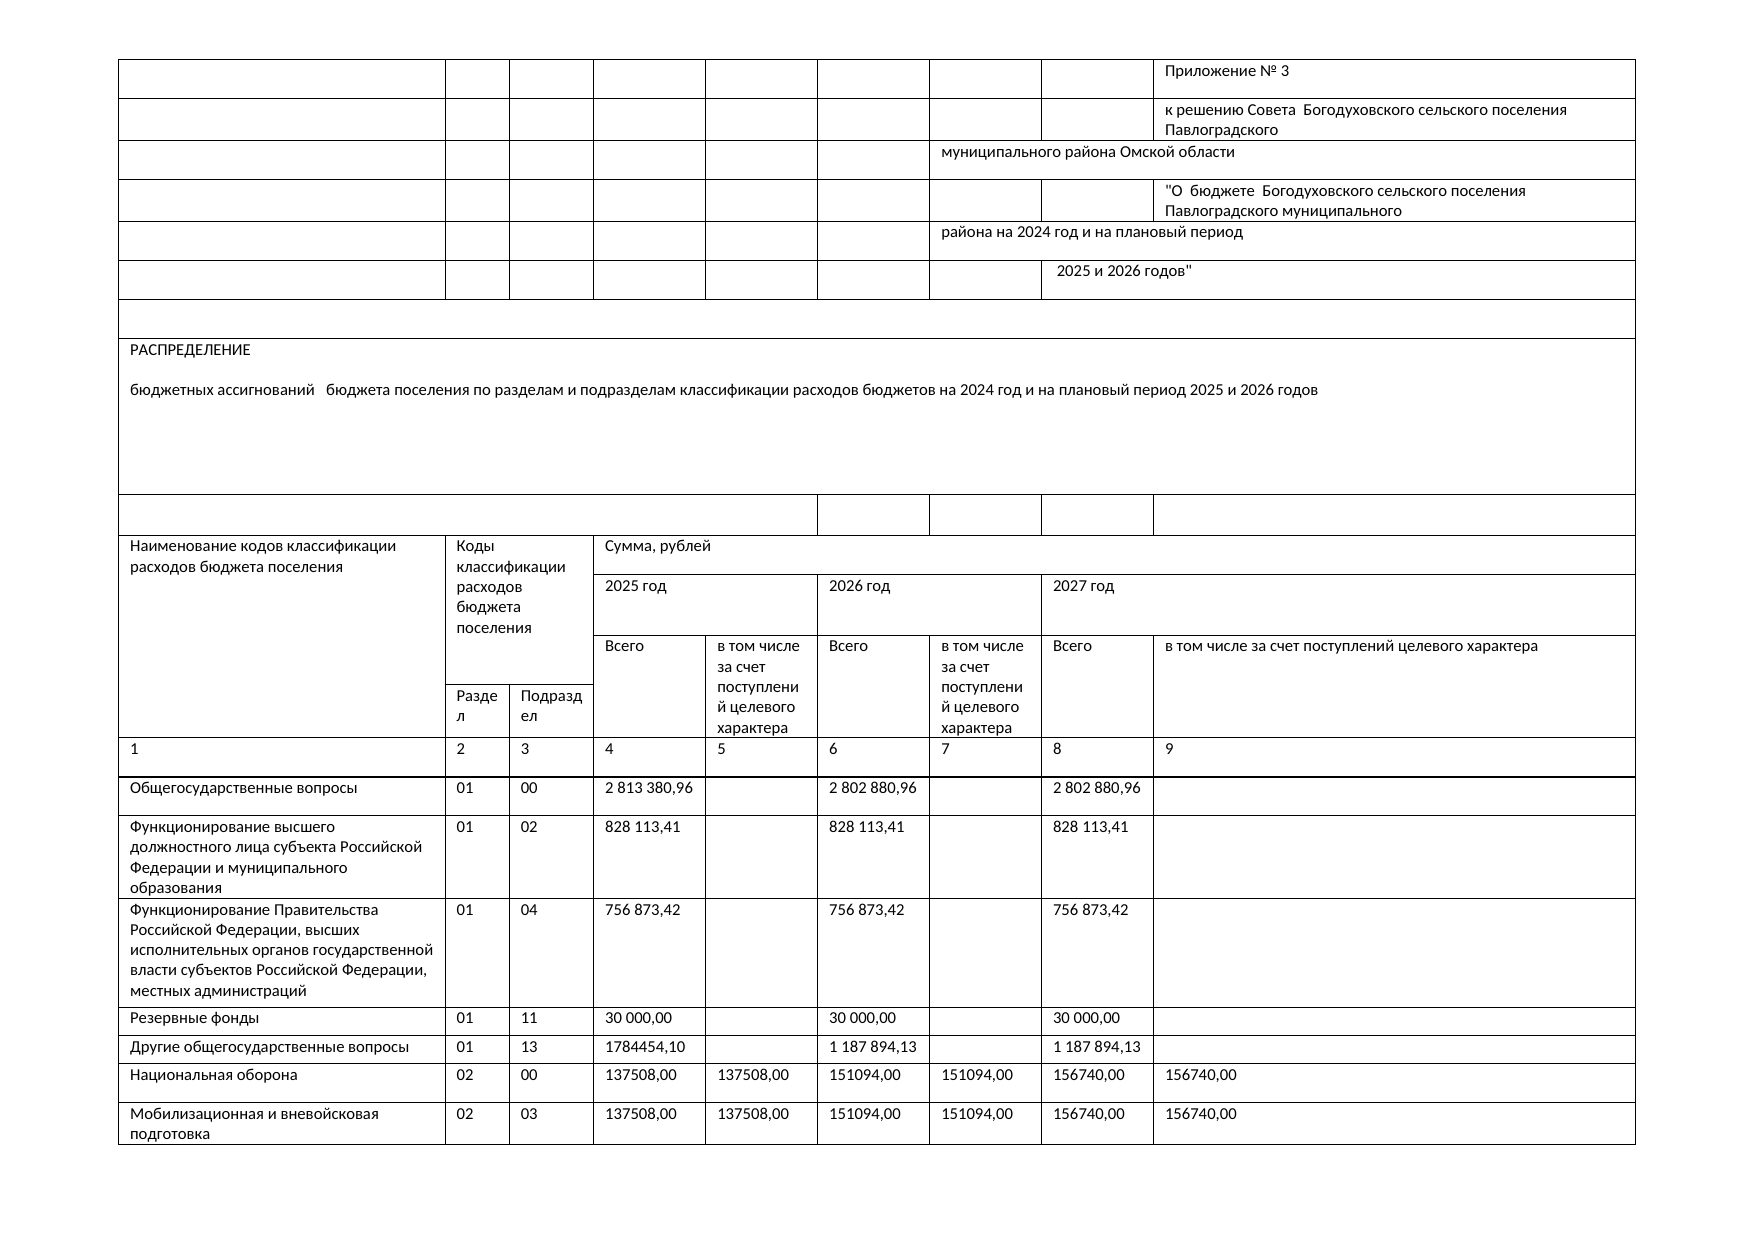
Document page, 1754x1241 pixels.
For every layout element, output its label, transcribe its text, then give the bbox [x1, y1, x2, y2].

table_cell 6 [818, 738, 929, 776]
table_cell Функционирование высшего должностного лица субъекта Российской Федерации и муниципального образования [119, 816, 445, 898]
table_cell [706, 1036, 817, 1063]
table_cell [594, 261, 705, 299]
table_cell 151094,00 [930, 1103, 1041, 1144]
table_cell 756 873,42 [1042, 899, 1153, 1007]
table_cell Всего [594, 636, 705, 737]
table_cell 156740,00 [1154, 1064, 1635, 1102]
table_cell 1784454,10 [594, 1036, 705, 1063]
table_cell Мобилизационная и вневойсковая подготовка [119, 1103, 445, 1144]
table_cell [818, 495, 929, 535]
table_cell 9 [1154, 738, 1635, 776]
table_cell Общегосударственные вопросы [119, 778, 445, 815]
table_cell 1 187 894,13 [818, 1036, 929, 1063]
table_cell 01 [446, 899, 509, 1007]
table_cell 13 [510, 1036, 593, 1063]
table_cell [446, 261, 509, 299]
table_cell [818, 99, 929, 140]
table_cell 828 113,41 [1042, 816, 1153, 898]
table_cell [930, 99, 1041, 140]
table_cell 151094,00 [818, 1064, 929, 1102]
table_header [446, 60, 509, 98]
table_cell 7 [930, 738, 1041, 776]
table_cell [510, 261, 593, 299]
table_cell 756 873,42 [594, 899, 705, 1007]
table_cell Функционирование Правительства Российской Федерации, высших исполнительных органов государственной власти субъектов Российской Федерации, местных администраций [119, 899, 445, 1007]
table_cell [706, 816, 817, 898]
table_cell 00 [510, 778, 593, 815]
table_cell 137508,00 [594, 1064, 705, 1102]
table_cell [930, 1008, 1041, 1035]
table_cell [706, 222, 817, 260]
table_cell [1154, 1036, 1635, 1063]
table_cell 137508,00 [594, 1103, 705, 1144]
table_cell в том числе за счет поступлений целевого характера [1154, 636, 1635, 737]
table_cell [446, 99, 509, 140]
table_cell [1154, 899, 1635, 1007]
table_header [706, 60, 817, 98]
table_cell [510, 141, 593, 179]
table_cell 1 187 894,13 [1042, 1036, 1153, 1063]
table_cell [818, 141, 929, 179]
table_cell [706, 141, 817, 179]
table_cell [930, 816, 1041, 898]
table_cell [706, 261, 817, 299]
table_cell Национальная оборона [119, 1064, 445, 1102]
table_cell 2 802 880,96 [818, 778, 929, 815]
table_cell [706, 899, 817, 1007]
table_cell [706, 1008, 817, 1035]
table_cell 2026 год [818, 575, 1041, 635]
table_cell [1042, 495, 1153, 535]
table_cell 156740,00 [1042, 1064, 1153, 1102]
table_cell [594, 180, 705, 221]
table_cell 756 873,42 [818, 899, 929, 1007]
table_cell [594, 99, 705, 140]
table_cell [446, 141, 509, 179]
table_cell 3 [510, 738, 593, 776]
table_cell [706, 778, 817, 815]
table_cell района на 2024 год и на плановый период [930, 222, 1635, 260]
table_cell [930, 1036, 1041, 1063]
table_cell 1 [119, 738, 445, 776]
table_cell 30 000,00 [1042, 1008, 1153, 1035]
table_cell Подраздел [510, 685, 593, 737]
table_cell 2027 год [1042, 575, 1635, 635]
table_cell 4 [594, 738, 705, 776]
table_cell 5 [706, 738, 817, 776]
table_cell в том числе за счет поступлений целевого характера [706, 636, 817, 737]
table_cell [1154, 778, 1635, 815]
table_cell 828 113,41 [594, 816, 705, 898]
table_cell 02 [446, 1064, 509, 1102]
table_cell 02 [510, 816, 593, 898]
table_cell 02 [446, 1103, 509, 1144]
table_cell [119, 261, 445, 299]
table_cell 151094,00 [818, 1103, 929, 1144]
table_cell "О бюджете Богодуховского сельского поселения Павлоградского муниципального [1154, 180, 1635, 221]
table_cell [446, 222, 509, 260]
table_cell [1042, 99, 1153, 140]
table_cell Наименование кодов классификации расходов бюджета поселения [119, 536, 445, 737]
table_cell Другие общегосударственные вопросы [119, 1036, 445, 1063]
table_cell [818, 222, 929, 260]
table_header [818, 60, 929, 98]
table_header [119, 60, 445, 98]
table_cell [594, 222, 705, 260]
table_cell 04 [510, 899, 593, 1007]
table_cell [119, 222, 445, 260]
table_cell [119, 300, 1635, 338]
table_cell [510, 180, 593, 221]
table_cell 8 [1042, 738, 1153, 776]
table_cell 11 [510, 1008, 593, 1035]
table_cell [930, 495, 1041, 535]
table_cell РАСПРЕДЕЛЕНИЕ бюджетных ассигнований бюджета поселения по разделам и подразделам классификации расходов бюджетов на 2024 год и на плановый период 2025 и 2026 годов [119, 339, 1635, 494]
table_cell 137508,00 [706, 1103, 817, 1144]
table_cell в том числе за счет поступлений целевого характера [930, 636, 1041, 737]
table_cell 156740,00 [1154, 1103, 1635, 1144]
table_cell Раздел [446, 685, 509, 737]
table_cell [119, 141, 445, 179]
table_cell [1154, 1008, 1635, 1035]
table_cell 01 [446, 1036, 509, 1063]
table_cell [1042, 180, 1153, 221]
table_cell Всего [818, 636, 929, 737]
table_cell [930, 899, 1041, 1007]
table_cell 01 [446, 1008, 509, 1035]
table_cell 00 [510, 1064, 593, 1102]
table_cell [1154, 816, 1635, 898]
table_cell муниципального района Омской области [930, 141, 1635, 179]
table_header Приложение № 3 [1154, 60, 1635, 98]
table_cell 2025 и 2026 годов" [1042, 261, 1635, 299]
table_cell 2 [446, 738, 509, 776]
table_header [1042, 60, 1153, 98]
table_header [930, 60, 1041, 98]
table_cell Всего [1042, 636, 1153, 737]
table_cell 2025 год [594, 575, 817, 635]
table_cell [706, 99, 817, 140]
table_cell 828 113,41 [818, 816, 929, 898]
table_cell 137508,00 [706, 1064, 817, 1102]
table_cell 151094,00 [930, 1064, 1041, 1102]
table_cell 03 [510, 1103, 593, 1144]
table_cell Резервные фонды [119, 1008, 445, 1035]
table_cell Сумма, рублей [594, 536, 1635, 574]
table_cell [930, 261, 1041, 299]
table_cell к решению Совета Богодуховского сельского поселения Павлоградского [1154, 99, 1635, 140]
table_cell [119, 99, 445, 140]
table_header [594, 60, 705, 98]
table_header [510, 60, 593, 98]
table_cell 2 802 880,96 [1042, 778, 1153, 815]
table_cell [510, 222, 593, 260]
table_cell 01 [446, 778, 509, 815]
table_cell [1154, 495, 1635, 535]
table_cell [930, 778, 1041, 815]
table_cell Коды классификации расходов бюджета поселения [446, 536, 593, 684]
table_cell 30 000,00 [594, 1008, 705, 1035]
table_cell [706, 180, 817, 221]
table_cell 156740,00 [1042, 1103, 1153, 1144]
table_cell 30 000,00 [818, 1008, 929, 1035]
table_cell [119, 180, 445, 221]
table_cell [930, 180, 1041, 221]
table_cell [119, 495, 817, 535]
table_cell [594, 141, 705, 179]
table_cell 01 [446, 816, 509, 898]
table_cell [510, 99, 593, 140]
table_cell [446, 180, 509, 221]
table_cell 2 813 380,96 [594, 778, 705, 815]
table_cell [818, 261, 929, 299]
table_cell [818, 180, 929, 221]
